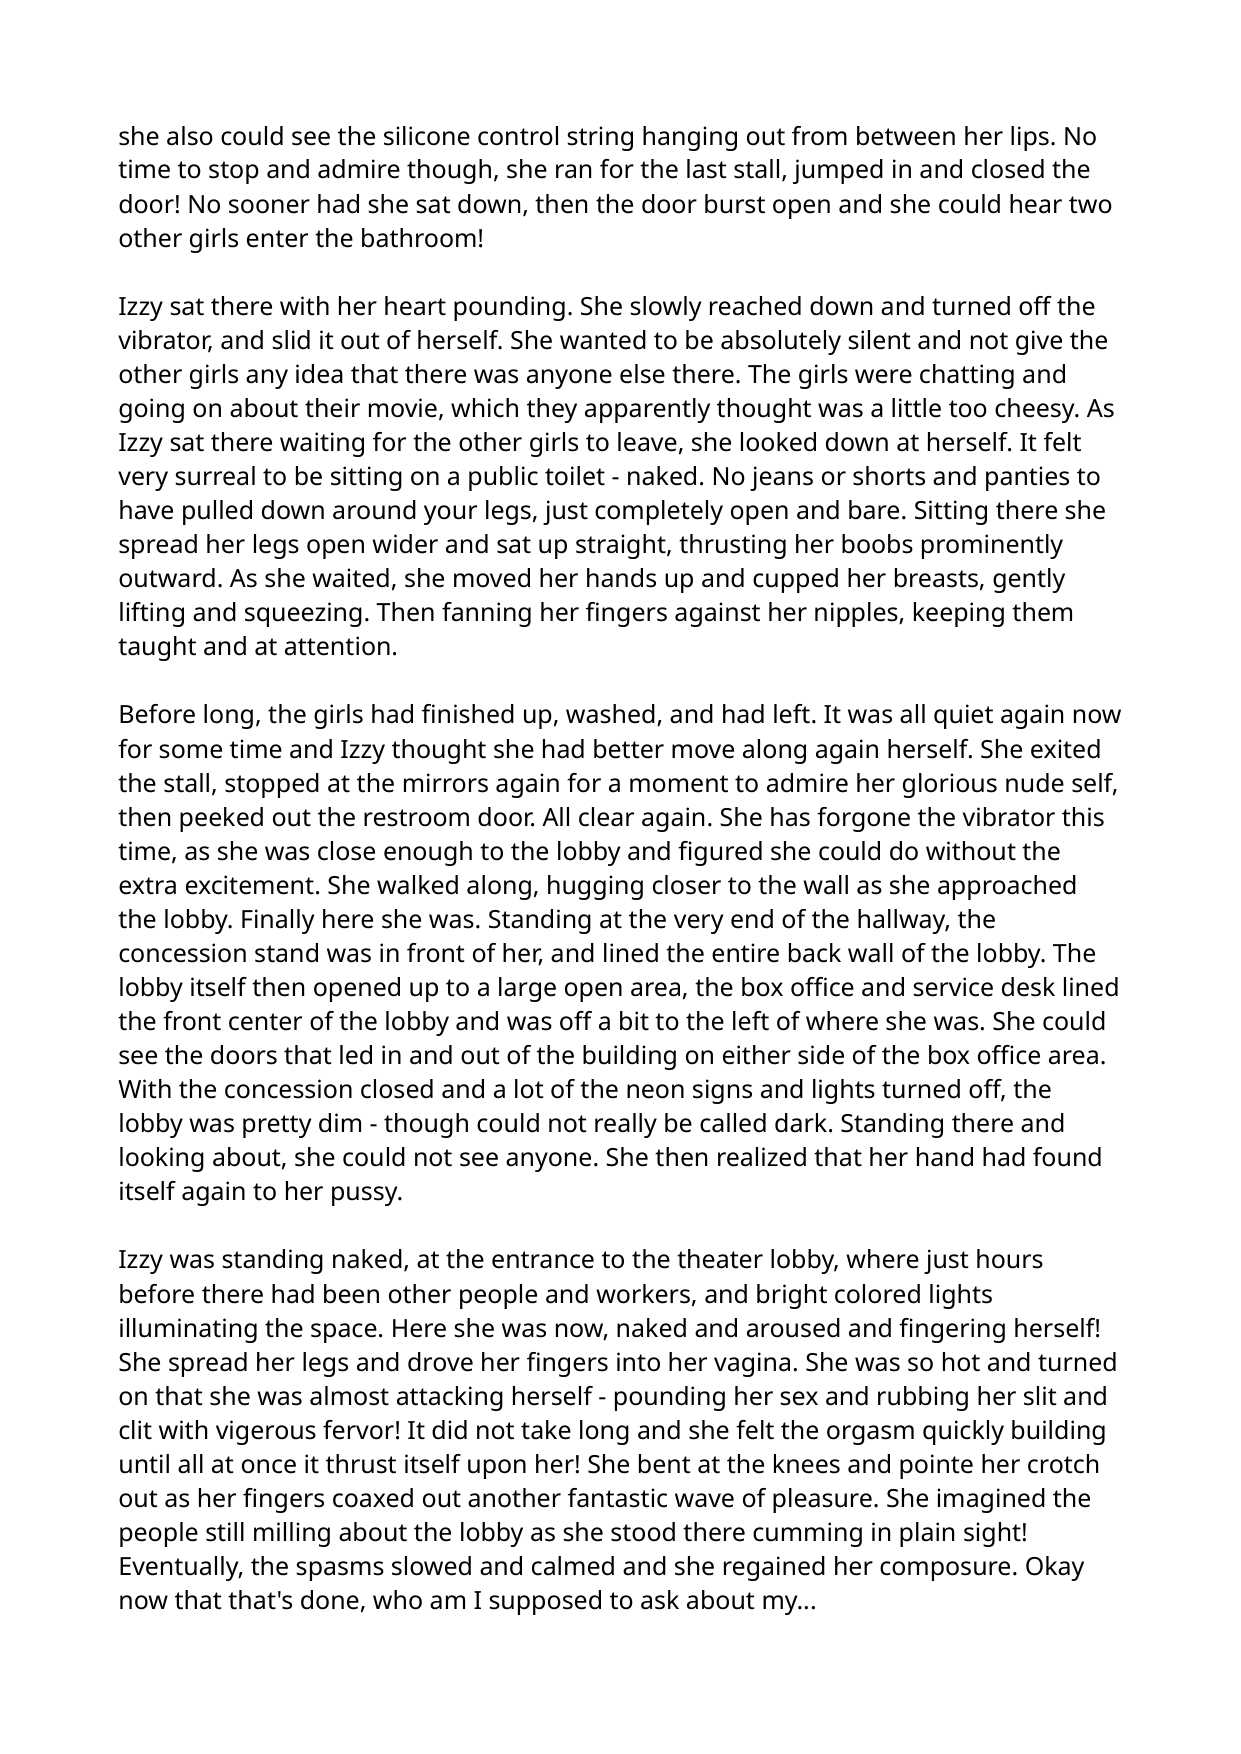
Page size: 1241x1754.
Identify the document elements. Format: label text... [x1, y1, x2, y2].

text Izzy sat there with her heart pounding. She slowly reached down and turned off the vibrator, and slid it out of herself. She wanted to be absolutely silent and not give the other girls any idea that there was anyone else there. The girls were chatting and going on about their movie, which they apparently thought was a little too cheesy. As Izzy sat there waiting for the other girls to leave, she looked down at herself. It felt very surreal to be sitting on a public toilet - naked. No jeans or shorts and panties to have pulled down around your legs, just completely open and bare. Sitting there she spread her legs open wider and sat up straight, thrusting her boobs prominently outward. As she waited, she moved her hands up and cupped her breasts, gently lifting and squeezing. Then fanning her fingers against her nipples, keeping them taught and at attention. [118, 288, 1122, 663]
text Izzy was standing naked, at the entrance to the theater lobby, where just hours before there had been other people and workers, and bright colored lights illuminating the space. Here she was now, naked and aroused and fingering herself! She spread her legs and drove her fingers into her vagina. She was so hot and turned on that she was almost attacking herself - pounding her sex and rubbing her slit and clit with vigerous fervor! It did not take long and she felt the orgasm quickly building until all at once it thrust itself upon her! She bent at the knees and pointe her crotch out as her fingers coaxed out another fantastic wave of pleasure. She imagined the people still milling about the lobby as she stood there cumming in plain sight! Eventually, the spasms slowed and calmed and she regained her composure. Okay now that that's done, who am I supposed to ask about my... [118, 1242, 1122, 1617]
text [118, 118, 1122, 254]
text Before long, the girls had finished up, washed, and had left. It was all quiet again now for some time and Izzy thought she had better move along again herself. She exited the stall, stopped at the mirrors again for a moment to admire her glorious nude self, then peeked out the restroom door. All clear again. She has forgone the vibrator this time, as she was close enough to the lobby and figured she could do without the extra excitement. She walked along, hugging closer to the wall as she approached the lobby. Finally here she was. Standing at the very end of the hallway, the concession stand was in front of her, and lined the entire back wall of the lobby. The lobby itself then opened up to a large open area, the box office and service desk lined the front center of the lobby and was off a bit to the left of where she was. She could see the doors that led in and out of the building on either side of the box office area. With the concession closed and a lot of the neon signs and lights turned off, the lobby was pretty dim - though could not really be called dark. Standing there and looking about, she could not see anyone. She then realized that her hand had found itself again to her pussy. [118, 697, 1122, 1208]
